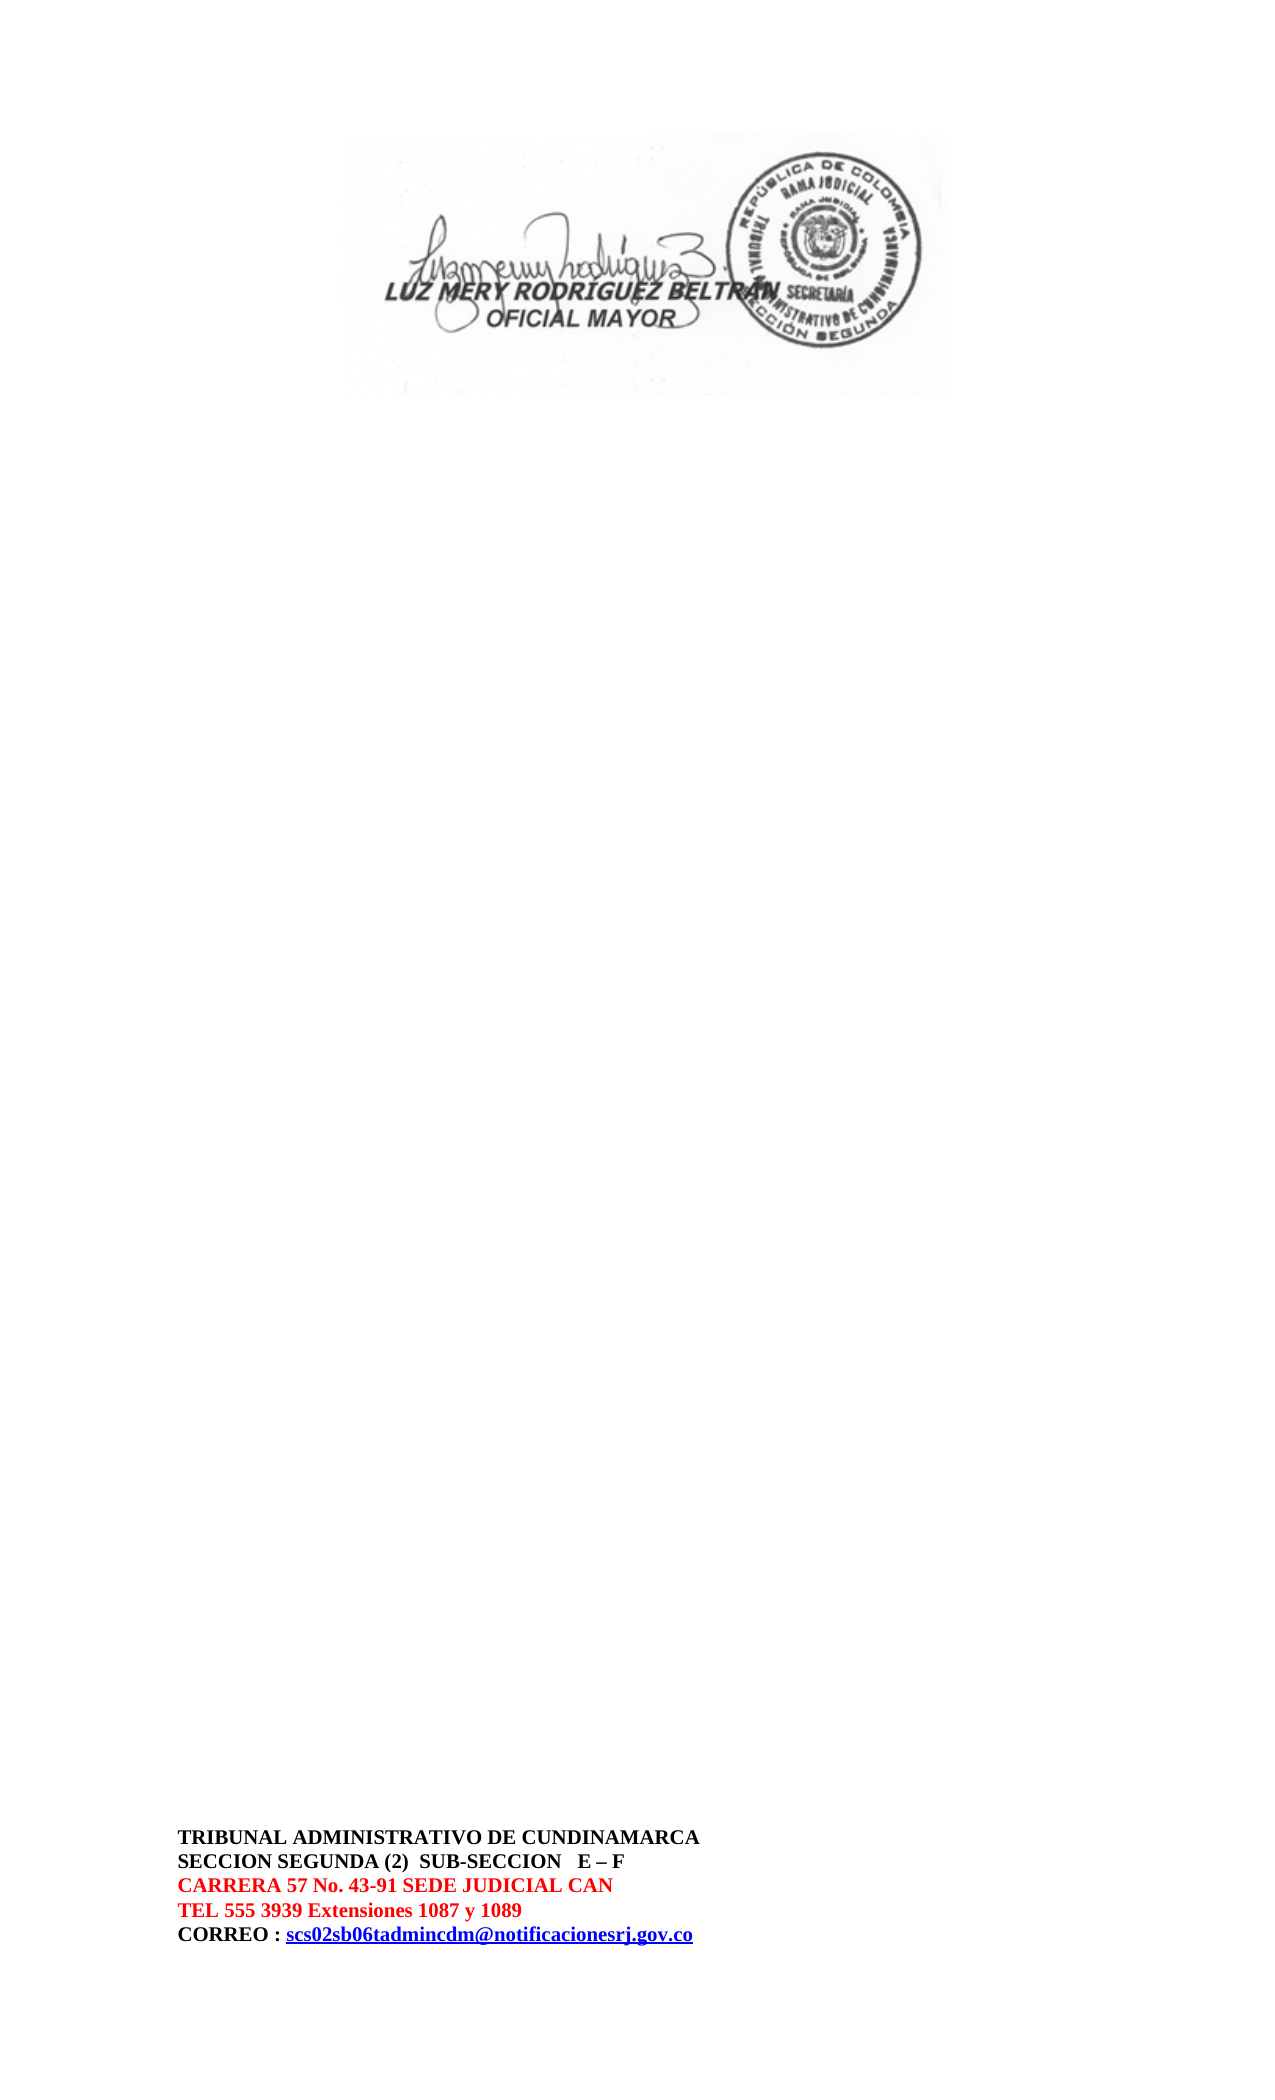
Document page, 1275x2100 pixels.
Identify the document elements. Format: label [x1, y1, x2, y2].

picture [342, 132, 951, 396]
